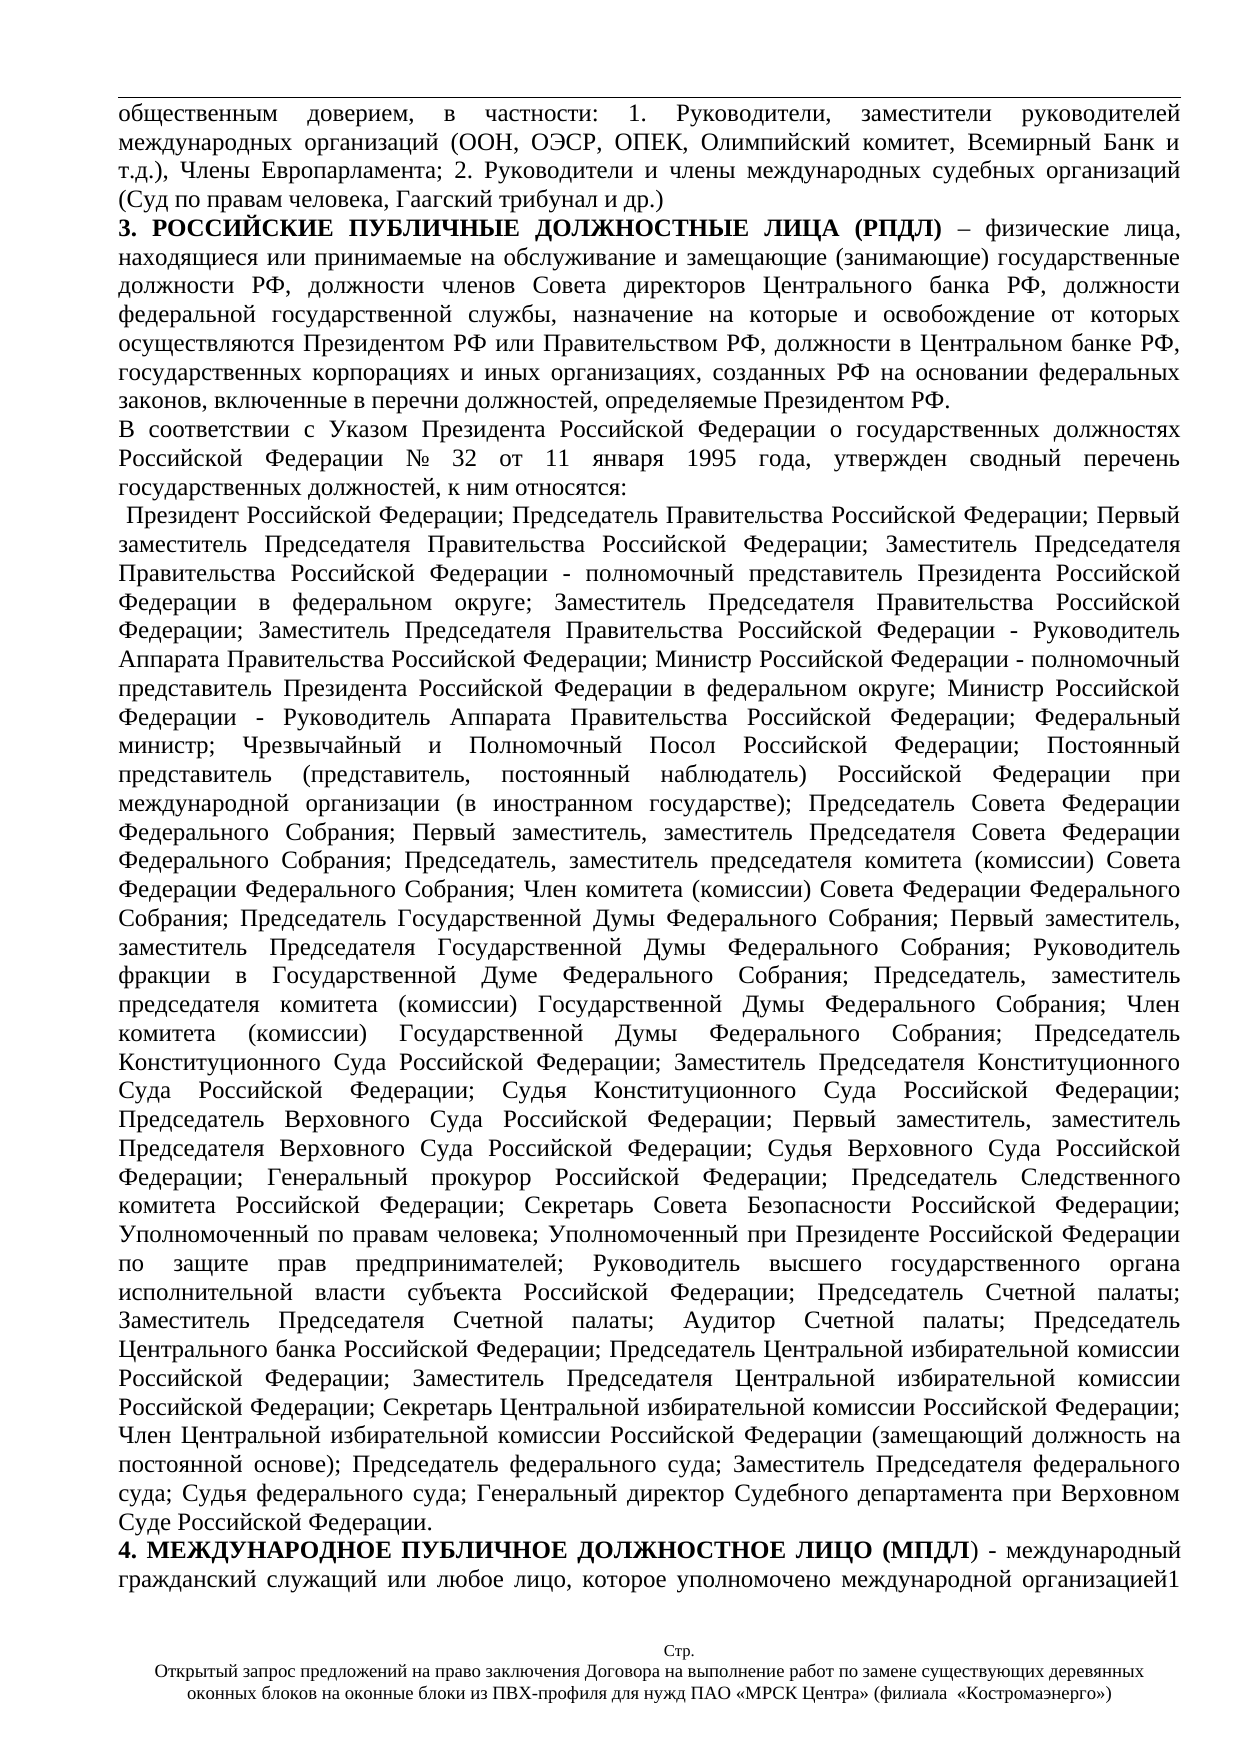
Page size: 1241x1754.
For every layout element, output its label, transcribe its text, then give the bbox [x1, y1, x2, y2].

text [118, 1536, 1181, 1593]
text Президент Российской Федерации; Председатель Правительства Российской Федерации; Первый заместитель Председателя Правительства Российской Федерации; Заместитель Председателя Правительства Российской Федерации - полномочный представитель Президента Российской Федерации в федеральном округе; Заместитель Председателя Правительства Российской Федерации; Заместитель Председателя Правительства Российской Федерации - Руководитель Аппарата Правительства Российской Федерации; Министр Российской Федерации - полномочный представитель Президента Российской Федерации в федеральном округе; Министр Российской Федерации - Руководитель Аппарата Правительства Российской Федерации; Федеральный министр; Чрезвычайный и Полномочный Посол Российской Федерации; Постоянный представитель (представитель, постоянный наблюдатель) Российской Федерации при международной организации (в иностранном государстве); Председатель Совета Федерации Федерального Собрания; Первый заместитель, заместитель Председателя Совета Федерации Федерального Собрания; Председатель, заместитель председателя комитета (комиссии) Совета Федерации Федерального Собрания; Член комитета (комиссии) Совета Федерации Федерального Собрания; Председатель Государственной Думы Федерального Собрания; Первый заместитель, заместитель Председателя Государственной Думы Федерального Собрания; Руководитель фракции в Государственной Думе Федерального Собрания; Председатель, заместитель председателя комитета (комиссии) Государственной Думы Федерального Собрания; Член комитета (комиссии) Государственной Думы Федерального Собрания; Председатель Конституционного Суда Российской Федерации; Заместитель Председателя Конституционного Суда Российской Федерации; Судья Конституционного Суда Российской Федерации; Председатель Верховного Суда Российской Федерации; Первый заместитель, заместитель Председателя Верховного Суда Российской Федерации; Судья Верховного Суда Российской Федерации; Генеральный прокурор Российской Федерации; Председатель Следственного комитета Российской Федерации; Секретарь Совета Безопасности Российской Федерации; Уполномоченный по правам человека; Уполномоченный при Президенте Российской Федерации по защите прав предпринимателей; Руководитель высшего государственного органа исполнительной власти субъекта Российской Федерации; Председатель Счетной палаты; Заместитель Председателя Счетной палаты; Аудитор Счетной палаты; Председатель Центрального банка Российской Федерации; Председатель Центральной избирательной комиссии Российской Федерации; Заместитель Председателя Центральной избирательной комиссии Российской Федерации; Секретарь Центральной избирательной комиссии Российской Федерации; Член Центральной избирательной комиссии Российской Федерации (замещающий должность на постоянной основе); Председатель федерального суда; Заместитель Председателя федерального суда; Судья федерального суда; Генеральный директор Судебного департамента при Верховном Суде Российской Федерации. [118, 501, 1181, 1536]
text 3. РОССИЙСКИЕ ПУБЛИЧНЫЕ ДОЛЖНОСТНЫЕ ЛИЦА (РПДЛ) – физические лица, находящиеся или принимаемые на обслуживание и замещающие (занимающие) государственные должности РФ, должности членов Совета директоров Центрального банка РФ, должности федеральной государственной службы, назначение на которые и освобождение от которых осуществляются Президентом РФ или Правительством РФ, должности в Центральном банке РФ, государственных корпорациях и иных организациях, созданных РФ на основании федеральных законов, включенные в перечни должностей, определяемые Президентом РФ. [118, 213, 1181, 414]
text В соответствии с Указом Президента Российской Федерации о государственных должностях Российской Федерации № 32 от 11 января 1995 года, утвержден сводный перечень государственных должностей, к ним относятся: [118, 414, 1181, 501]
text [118, 98, 1181, 213]
